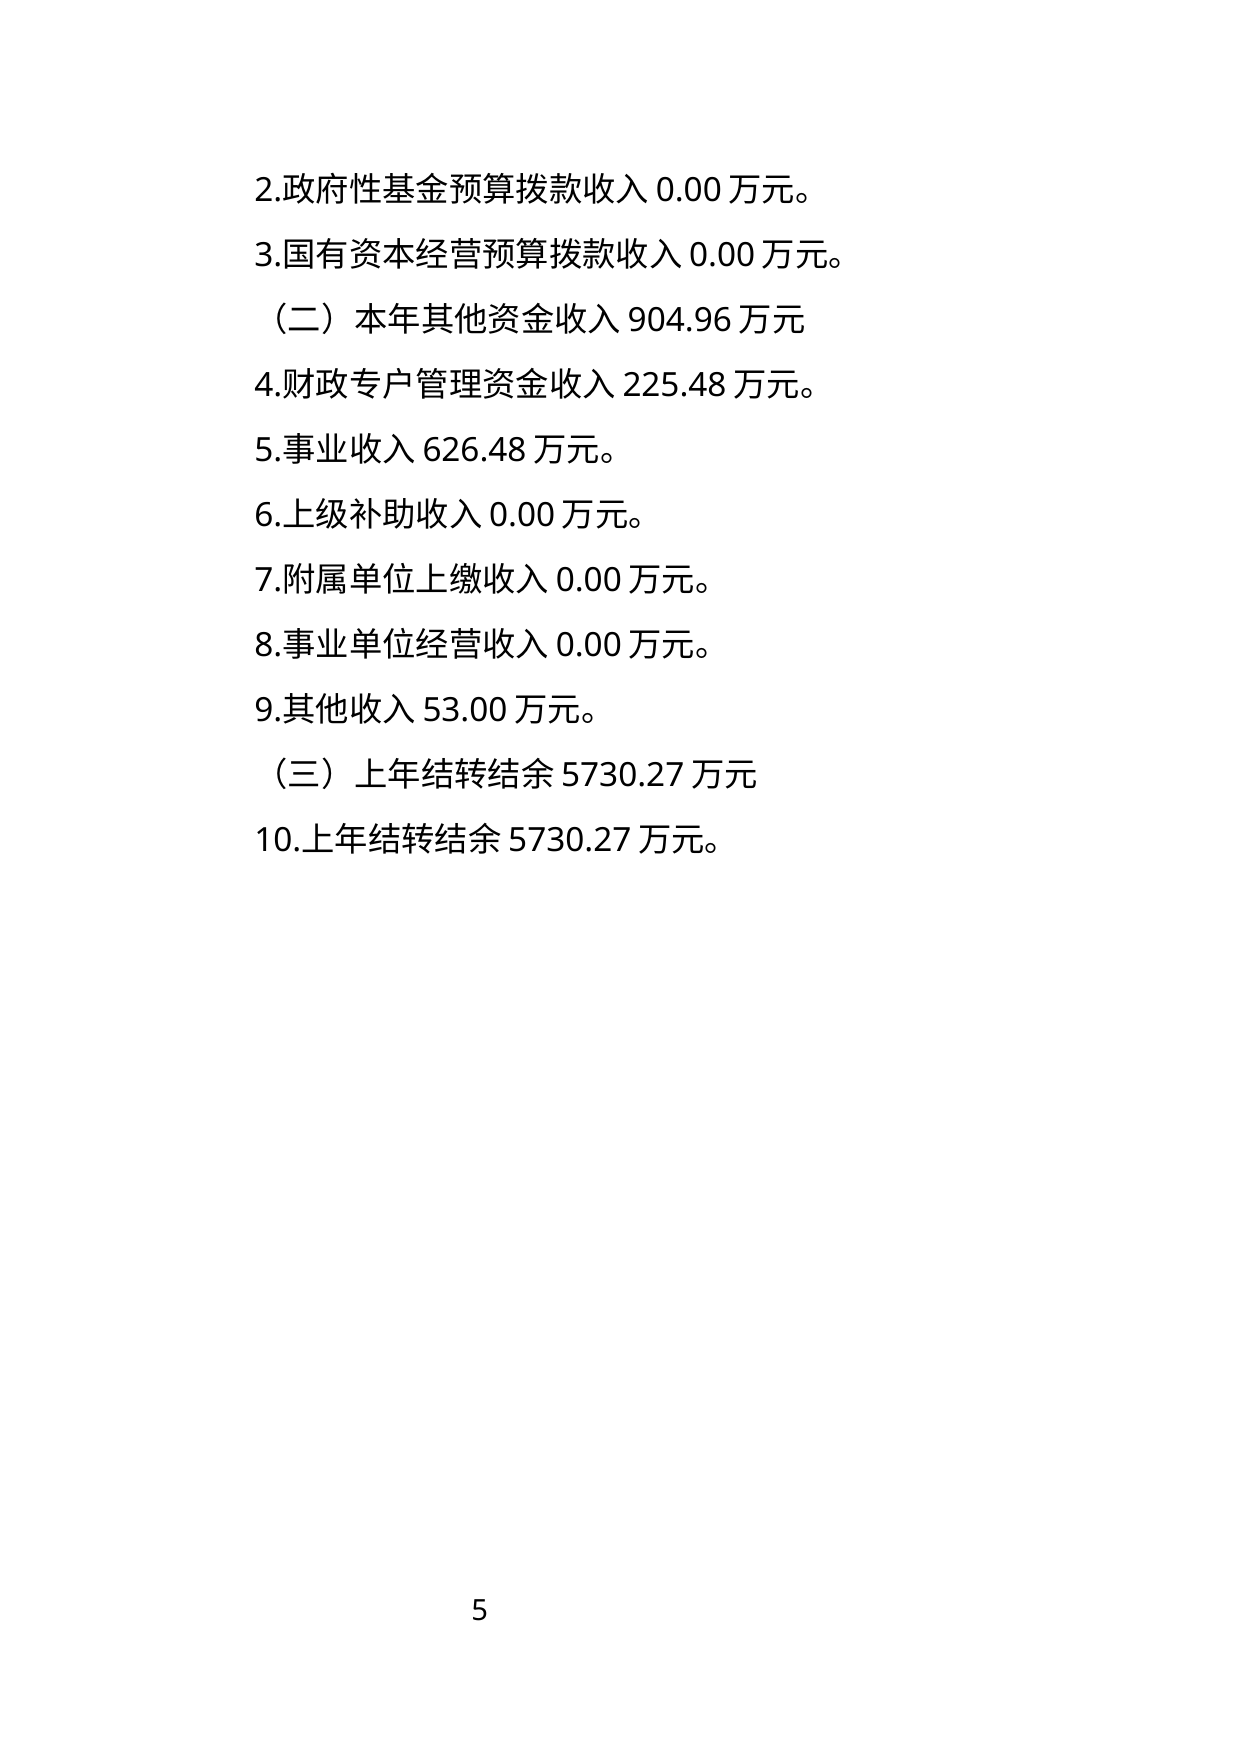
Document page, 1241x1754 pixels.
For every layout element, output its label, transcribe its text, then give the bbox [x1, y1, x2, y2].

list 5.事业收入626.48万元。 [187, 415, 1053, 480]
list 8.事业单位经营收入0.00万元。 [187, 610, 1053, 675]
list 9.其他收入53.00万元。 [187, 675, 1053, 740]
text 2.政府性基金预算拨款收入0.00万元。 [187, 155, 1053, 220]
list 7.附属单位上缴收入0.00万元。 [187, 545, 1053, 610]
list 3.国有资本经营预算拨款收入0.00万元。 [187, 220, 1053, 285]
text （二）本年其他资金收入904.96万元 [187, 285, 1053, 350]
list 6.上级补助收入0.00万元。 [187, 480, 1053, 545]
text （三）上年结转结余5730.27万元 [187, 740, 1053, 805]
list 4.财政专户管理资金收入225.48万元。 [187, 350, 1053, 415]
text 10.上年结转结余5730.27万元。 [187, 805, 1053, 870]
